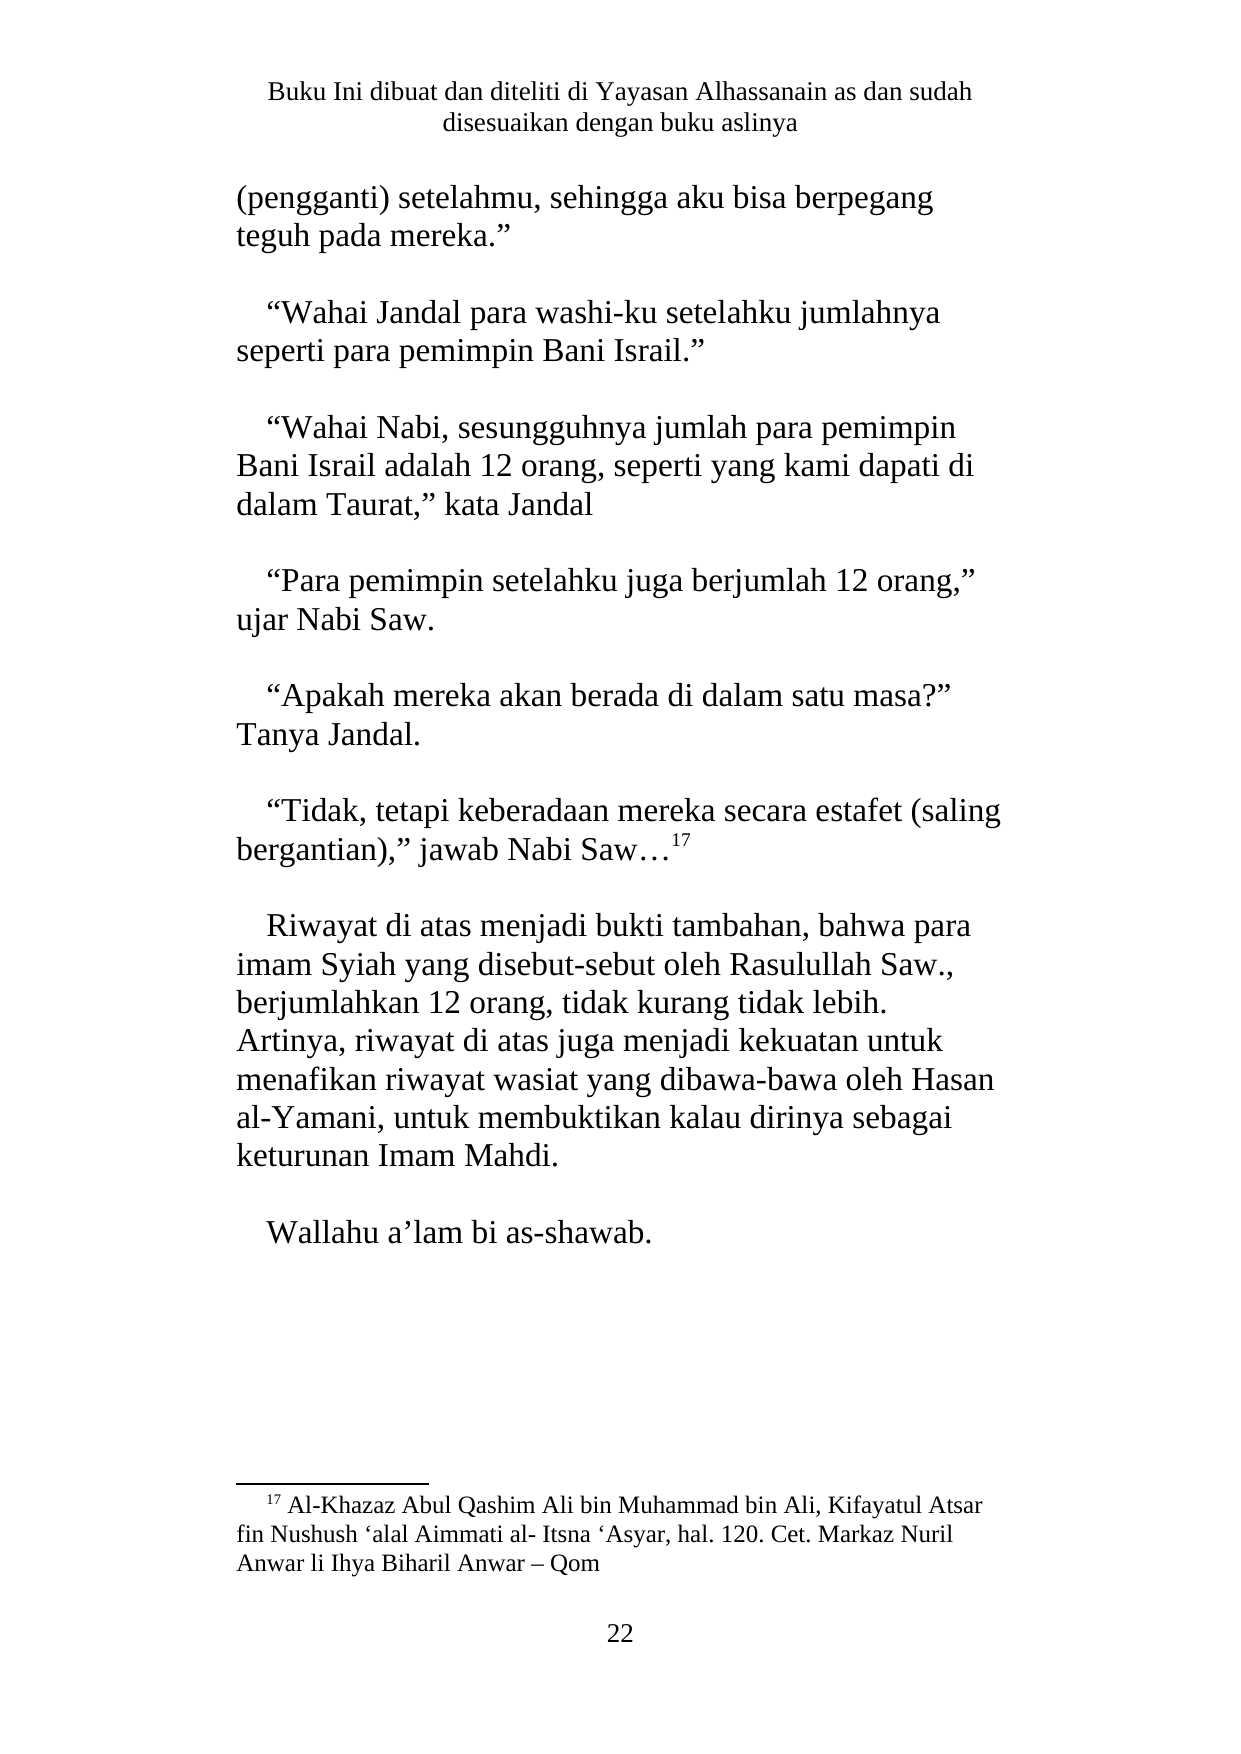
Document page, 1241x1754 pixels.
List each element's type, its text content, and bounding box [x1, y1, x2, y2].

text “Para pemimpin setelahku juga berjumlah 12 orang,” ujar Nabi Saw. [236, 561, 1004, 637]
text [236, 177, 1004, 254]
text “Tidak, tetapi keberadaan mereka secara estafet (saling bergantian),” jawab Nabi Saw… [236, 791, 1004, 867]
text “Wahai Jandal para washi-ku setelahku jumlahnya seperti para pemimpin Bani Israil.” [236, 292, 1004, 369]
text Wallahu a’lam bi as-shawab. [236, 1212, 1004, 1251]
text Riwayat di atas menjadi bukti tambahan, bahwa para imam Syiah yang disebut-sebut oleh Rasulullah Saw., berjumlahkan 12 orang, tidak kurang tidak lebih. Artinya, riwayat di atas juga menjadi kekuatan untuk menafikan riwayat wasiat yang dibawa-bawa oleh Hasan al-Yamani, untuk membuktikan kalau dirinya sebagai keturunan Imam Mahdi. [236, 906, 1004, 1174]
text “Wahai Nabi, sesungguhnya jumlah para pemimpin Bani Israil adalah 12 orang, seperti yang kami dapati di dalam Taurat,” kata Jandal [236, 407, 1004, 522]
text “Apakah mereka akan berada di dalam satu masa?” Tanya Jandal. [236, 676, 1004, 752]
